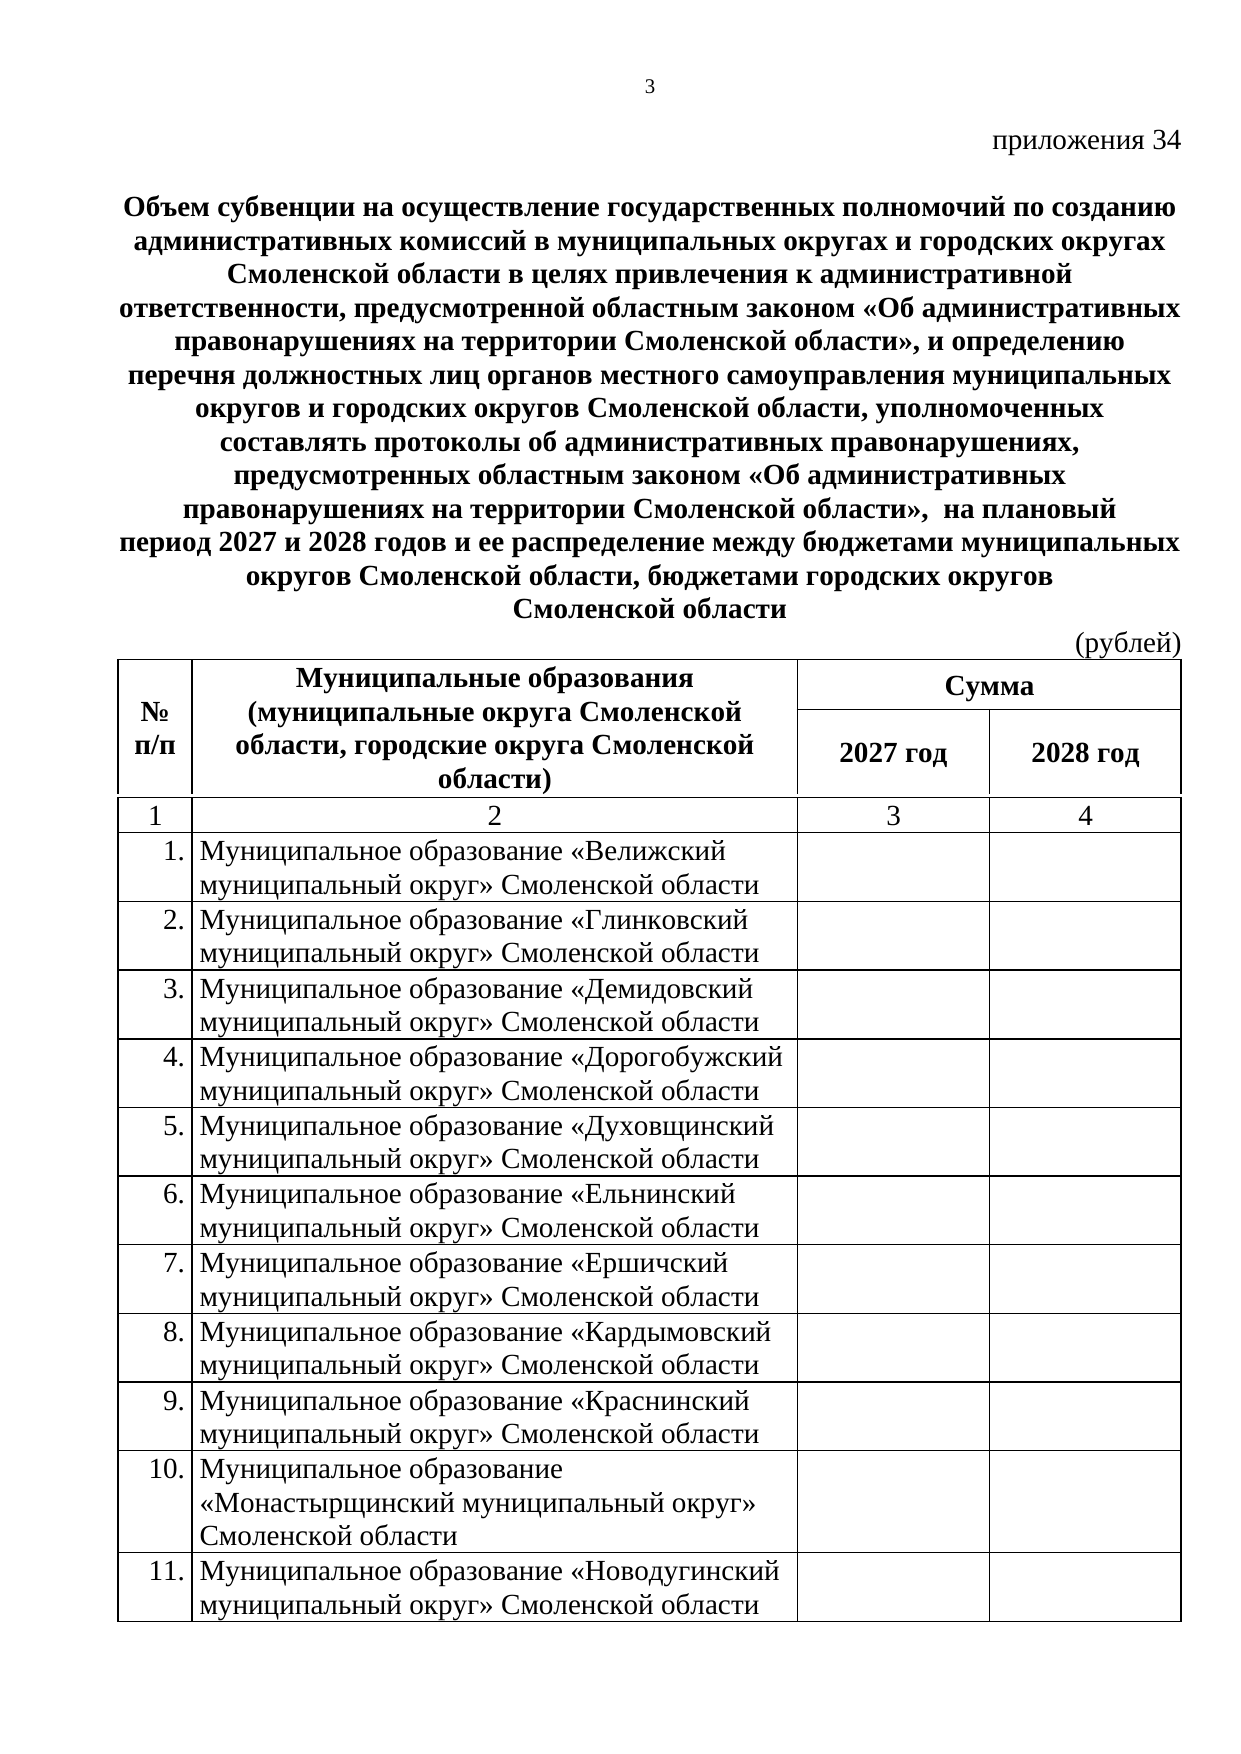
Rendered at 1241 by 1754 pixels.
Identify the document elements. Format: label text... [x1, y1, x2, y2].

text Смоленской области [118, 592, 1181, 625]
table_cell [798, 1553, 989, 1621]
table_cell [990, 833, 1180, 901]
table_cell 2027 год [798, 710, 989, 794]
table_cell 1. [119, 833, 191, 901]
table_cell Муниципальное образование «Ельнинский муниципальный округ» Смоленской области [193, 1177, 797, 1244]
table_cell [990, 1040, 1180, 1106]
table_header 2 [193, 798, 797, 832]
table_cell [990, 1108, 1180, 1175]
table_cell [990, 971, 1180, 1038]
table_cell Муниципальное образование «Новодугинский муниципальный округ» Смоленской области [193, 1553, 797, 1621]
table_cell [990, 1177, 1180, 1244]
table_cell [990, 1314, 1180, 1381]
table_cell Муниципальное образование «Глинковский муниципальный округ» Смоленской области [193, 902, 797, 969]
table_cell 6. [119, 1177, 191, 1244]
table_cell [798, 1451, 989, 1552]
table_cell [798, 1314, 989, 1381]
table_header 4 [990, 798, 1180, 832]
table_cell 9. [119, 1383, 191, 1450]
table_cell [798, 1383, 989, 1450]
table_cell 10. [119, 1451, 191, 1552]
table_cell [798, 1177, 989, 1244]
text приложения 34 [118, 122, 1181, 156]
table_cell [990, 1383, 1180, 1450]
table_cell Муниципальное образование «Кардымовский муниципальный округ» Смоленской области [193, 1314, 797, 1381]
table_header Муниципальные образования (муниципальные округа Смоленской области, городские округа Смоленской области) [193, 660, 797, 794]
table_cell 3. [119, 971, 191, 1038]
table_cell 2028 год [990, 710, 1180, 794]
table_header 3 [798, 798, 989, 832]
table_cell [798, 971, 989, 1038]
text Объем субвенции на осуществление государственных полномочий по созданию административных комиссий в муниципальных округах и городских округах Смоленской области в целях привлечения к административной ответственности, предусмотренной областным законом «Об административных правонарушениях на территории Смоленской области», и определению перечня должностных лиц органов местного самоуправления муниципальных округов и городских округов Смоленской области, уполномоченных составлять протоколы об административных правонарушениях, предусмотренных областным законом «Об административных правонарушениях на территории Смоленской области», на плановый [118, 189, 1181, 524]
table_cell Муниципальное образование «Дорогобужский муниципальный округ» Смоленской области [193, 1040, 797, 1106]
table_cell [798, 1040, 989, 1106]
table_cell Муниципальное образование «Монастырщинский муниципальный округ» Смоленской области [193, 1451, 797, 1552]
table_cell [990, 1553, 1180, 1621]
table_cell Муниципальное образование «Духовщинский муниципальный округ» Смоленской области [193, 1108, 797, 1175]
table_cell 2. [119, 902, 191, 969]
table_cell [990, 1451, 1180, 1552]
text период 2027 и 2028 годов и ее распределение между бюджетами муниципальных округов Смоленской области, бюджетами городских округов [118, 524, 1181, 592]
table_cell 11. [119, 1553, 191, 1621]
table_cell [798, 833, 989, 901]
table_cell [990, 902, 1180, 969]
table_cell Муниципальное образование «Краснинский муниципальный округ» Смоленской области [193, 1383, 797, 1450]
table_cell 5. [119, 1108, 191, 1175]
table_cell [798, 902, 989, 969]
table_header № п/п [119, 660, 191, 794]
table_header Сумма [798, 660, 1180, 709]
text (рублей) [118, 625, 1181, 659]
table_cell 8. [119, 1314, 191, 1381]
table_cell [798, 1245, 989, 1312]
table_cell [798, 1108, 989, 1175]
table_cell 7. [119, 1245, 191, 1312]
table_cell Муниципальное образование «Ершичский муниципальный округ» Смоленской области [193, 1245, 797, 1312]
table_cell Муниципальное образование «Велижский муниципальный округ» Смоленской области [193, 833, 797, 901]
table_cell 4. [119, 1040, 191, 1106]
table_cell Муниципальное образование «Демидовский муниципальный округ» Смоленской области [193, 971, 797, 1038]
table_cell [990, 1245, 1180, 1312]
table_header 1 [119, 798, 191, 832]
